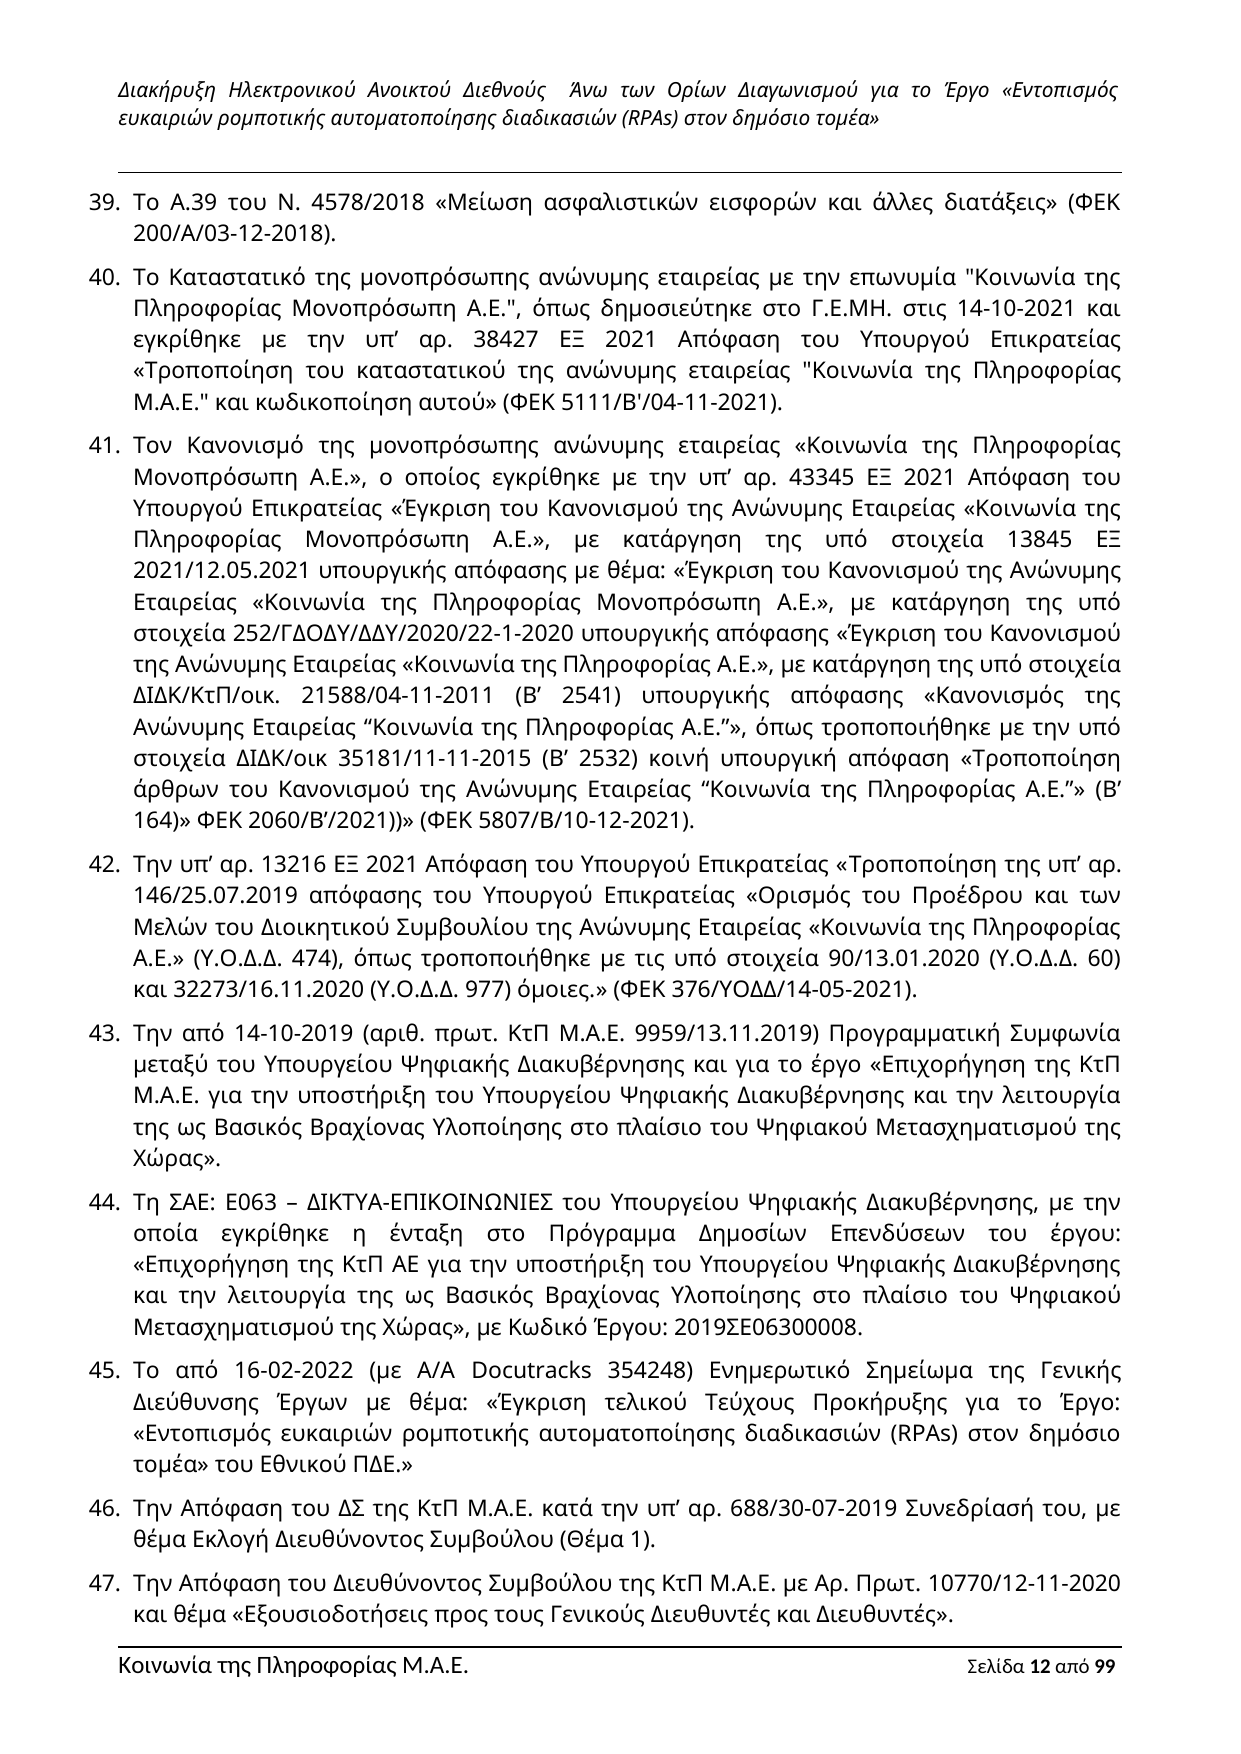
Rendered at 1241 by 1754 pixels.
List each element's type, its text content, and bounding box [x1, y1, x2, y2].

list Tην από 14-10-2019 (αριθ. πρωτ. ΚτΠ Μ.Α.Ε. 9959/13.11.2019) Προγραμματική Συμφωνία μεταξύ του Υπουργείου Ψηφιακής Διακυβέρνησης και για το έργο «Επιχορήγηση της ΚτΠ Μ.Α.Ε. για την υποστήριξη του Υπουργείου Ψηφιακής Διακυβέρνησης και την λειτουργία της ως Βασικός Βραχίονας Υλοποίησης στο πλαίσιο του Ψηφιακού Μετασχηματισμού της Χώρας». [88, 1017, 1122, 1173]
list Τη ΣΑΕ: Ε063 – ΔΙΚΤΥΑ-ΕΠΙΚΟΙΝΩΝΙΕΣ του Υπουργείου Ψηφιακής Διακυβέρνησης, με την οποία εγκρίθηκε η ένταξη στο Πρόγραμμα Δημοσίων Επενδύσεων του έργου: «Επιχορήγηση της ΚτΠ ΑΕ για την υποστήριξη του Υπουργείου Ψηφιακής Διακυβέρνησης και την λειτουργία της ως Βασικός Βραχίονας Υλοποίησης στο πλαίσιο του Ψηφιακού Μετασχηματισμού της Χώρας», με Κωδικό Έργου: 2019ΣΕ06300008. [88, 1185, 1122, 1342]
list Το από 16-02-2022 (με Α/Α Docutracks 354248) Ενημερωτικό Σημείωμα της Γενικής Διεύθυνσης Έργων με θέμα: «Έγκριση τελικού Τεύχους Προκήρυξης για το Έργο: «Εντοπισμός ευκαιριών ρομποτικής αυτοματοποίησης διαδικασιών (RPAs) στον δημόσιο τομέα» του Εθνικού ΠΔΕ.» [88, 1354, 1122, 1479]
list Την υπ’ αρ. 13216 ΕΞ 2021 Απόφαση του Υπουργού Επικρατείας «Τροποποίηση της υπ’ αρ. 146/25.07.2019 απόφασης του Υπουργού Επικρατείας «Ορισμός του Προέδρου και των Μελών του Διοικητικού Συμβουλίου της Ανώνυμης Εταιρείας «Κοινωνία της Πληροφορίας Α.Ε.» (Υ.Ο.Δ.Δ. 474), όπως τροποποιήθηκε με τις υπό στοιχεία 90/13.01.2020 (Υ.Ο.Δ.Δ. 60) και 32273/16.11.2020 (Υ.Ο.Δ.Δ. 977) όμοιες.» (ΦΕΚ 376/ΥΟΔΔ/14-05-2021). [88, 848, 1122, 1004]
list Το Καταστατικό της μονοπρόσωπης ανώνυμης εταιρείας με την επωνυμία "Κοινωνία της Πληροφορίας Μονοπρόσωπη Α.Ε.", όπως δημοσιεύτηκε στο Γ.Ε.ΜΗ. στις 14-10-2021 και εγκρίθηκε με την υπ’ αρ. 38427 ΕΞ 2021 Απόφαση του Υπουργού Επικρατείας «Τροποποίηση του καταστατικού της ανώνυμης εταιρείας "Κοινωνία της Πληροφορίας Μ.Α.Ε." και κωδικοποίηση αυτού» (ΦΕΚ 5111/Β'/04-11-2021). [88, 260, 1122, 417]
list Τον Κανονισμό της μονοπρόσωπης ανώνυμης εταιρείας «Κοινωνία της Πληροφορίας Μονοπρόσωπη Α.Ε.», ο οποίος εγκρίθηκε με την υπ’ αρ. 43345 ΕΞ 2021 Απόφαση του Υπουργού Επικρατείας «Έγκριση του Κανονισμού της Ανώνυμης Εταιρείας «Κοινωνία της Πληροφορίας Μονοπρόσωπη Α.Ε.», με κατάργηση της υπό στοιχεία 13845 ΕΞ 2021/12.05.2021 υπουργικής απόφασης με θέμα: «Έγκριση του Κανονισμού της Ανώνυμης Εταιρείας «Κοινωνία της Πληροφορίας Μονοπρόσωπη Α.Ε.», με κατάργηση της υπό στοιχεία 252/ΓΔΟΔΥ/ΔΔΥ/2020/22-1-2020 υπουργικής απόφασης «Έγκριση του Κανονισμού της Ανώνυμης Εταιρείας «Κοινωνία της Πληροφορίας Α.Ε.», με κατάργηση της υπό στοιχεία ΔΙΔΚ/ΚτΠ/οικ. 21588/04-11-2011 (Β’ 2541) υπουργικής απόφασης «Κανονισμός της Ανώνυμης Εταιρείας “Κοινωνία της Πληροφορίας Α.Ε.”», όπως τροποποιήθηκε με την υπό στοιχεία ΔΙΔΚ/οικ 35181/11-11-2015 (Β’ 2532) κοινή υπουργική απόφαση «Τροποποίηση άρθρων του Κανονισμού της Ανώνυμης Εταιρείας “Κοινωνία της Πληροφορίας Α.Ε.”» (Β’ 164)» ΦΕΚ 2060/Β’/2021))» (ΦΕΚ 5807/Β/10-12-2021). [88, 429, 1122, 835]
list Την Απόφαση του Διευθύνοντος Συμβούλου της ΚτΠ Μ.Α.Ε. με Αρ. Πρωτ. 10770/12-11-2020 και θέμα «Εξουσιοδοτήσεις προς τους Γενικούς Διευθυντές και Διευθυντές». [88, 1567, 1122, 1629]
list Την Απόφαση του ΔΣ της ΚτΠ Μ.Α.Ε. κατά την υπ’ αρ. 688/30-07-2019 Συνεδρίασή του, με θέμα Εκλογή Διευθύνοντος Συμβούλου (Θέμα 1). [88, 1492, 1122, 1554]
list Το Α.39 του Ν. 4578/2018 «Μείωση ασφαλιστικών εισφορών και άλλες διατάξεις» (ΦΕΚ 200/Α/03-12-2018). [88, 185, 1122, 248]
